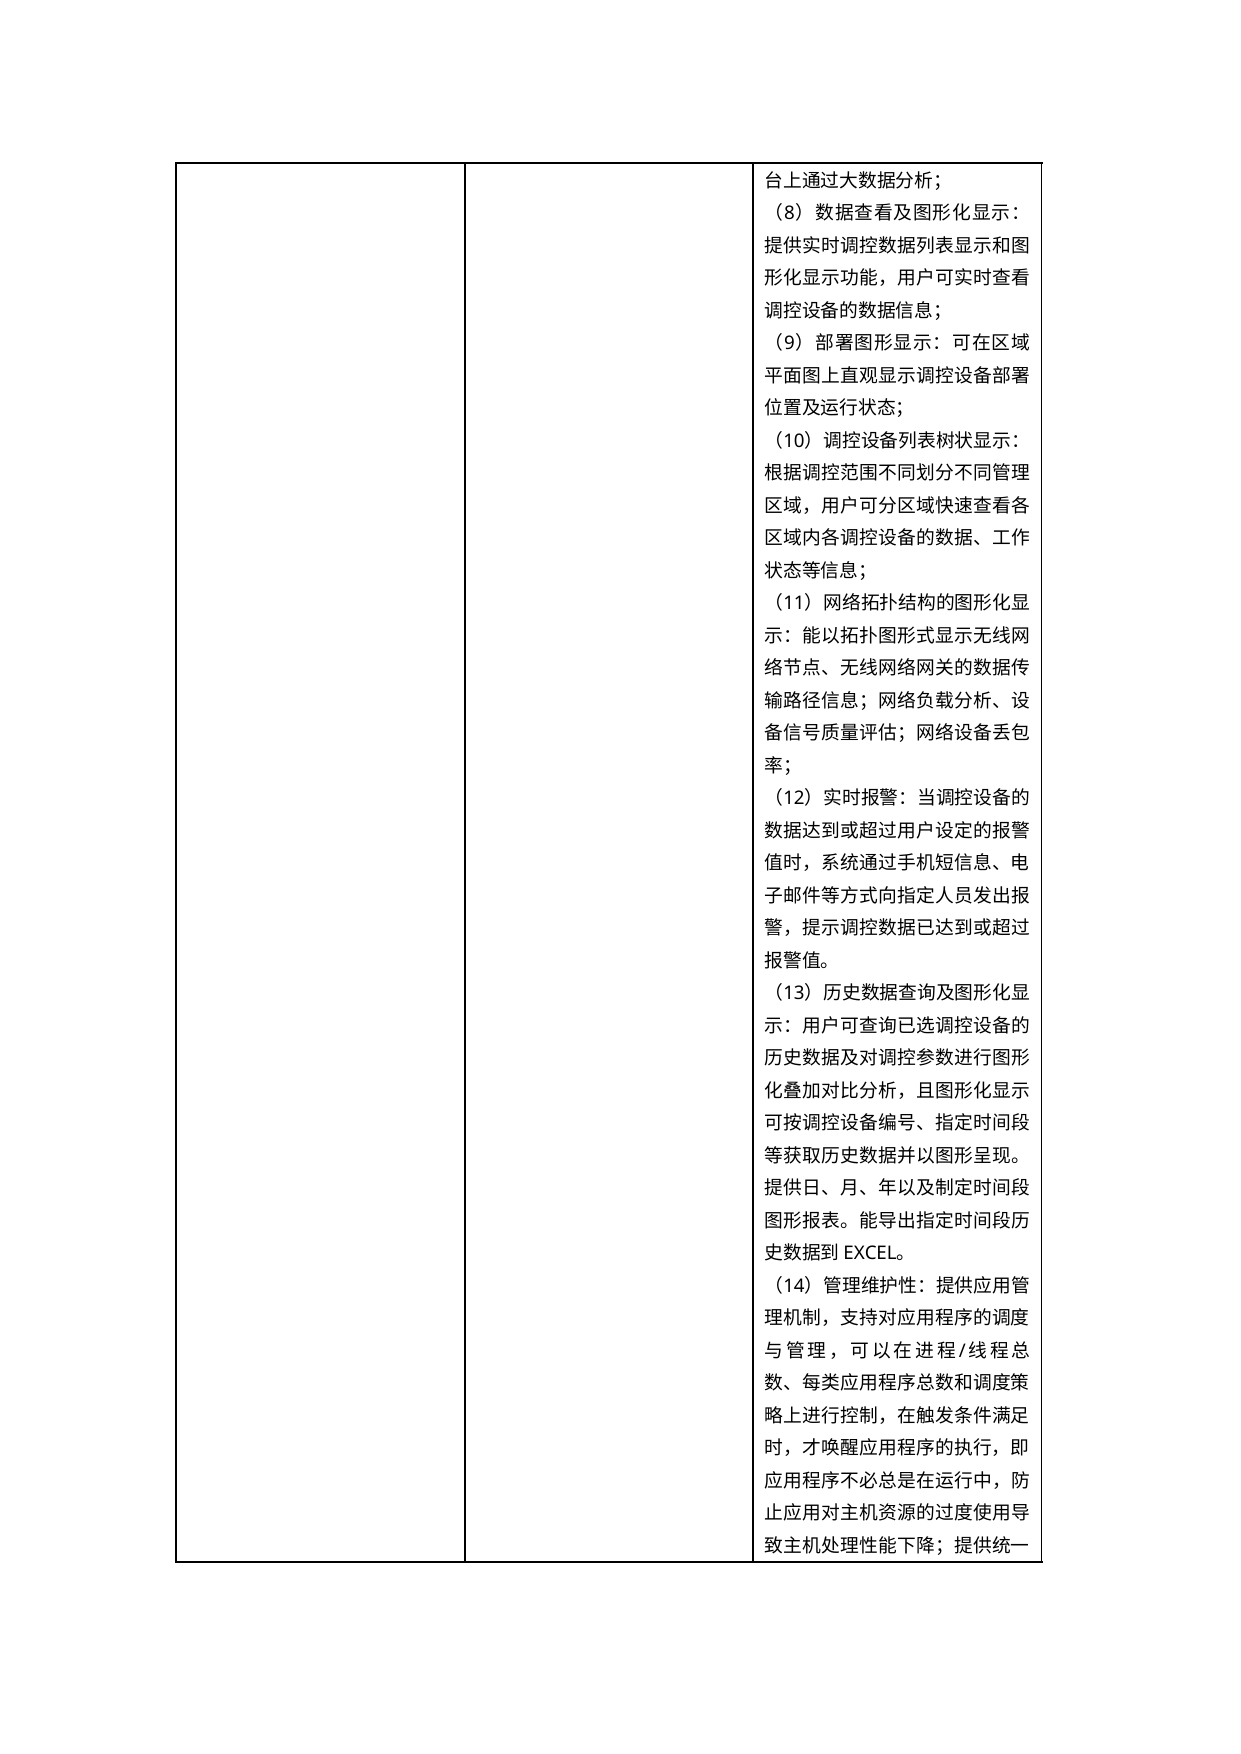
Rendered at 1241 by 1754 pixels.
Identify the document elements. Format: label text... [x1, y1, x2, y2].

table_cell 1 [177, 164, 464, 1561]
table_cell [754, 164, 1041, 1561]
table_cell ▲ [466, 164, 752, 1561]
